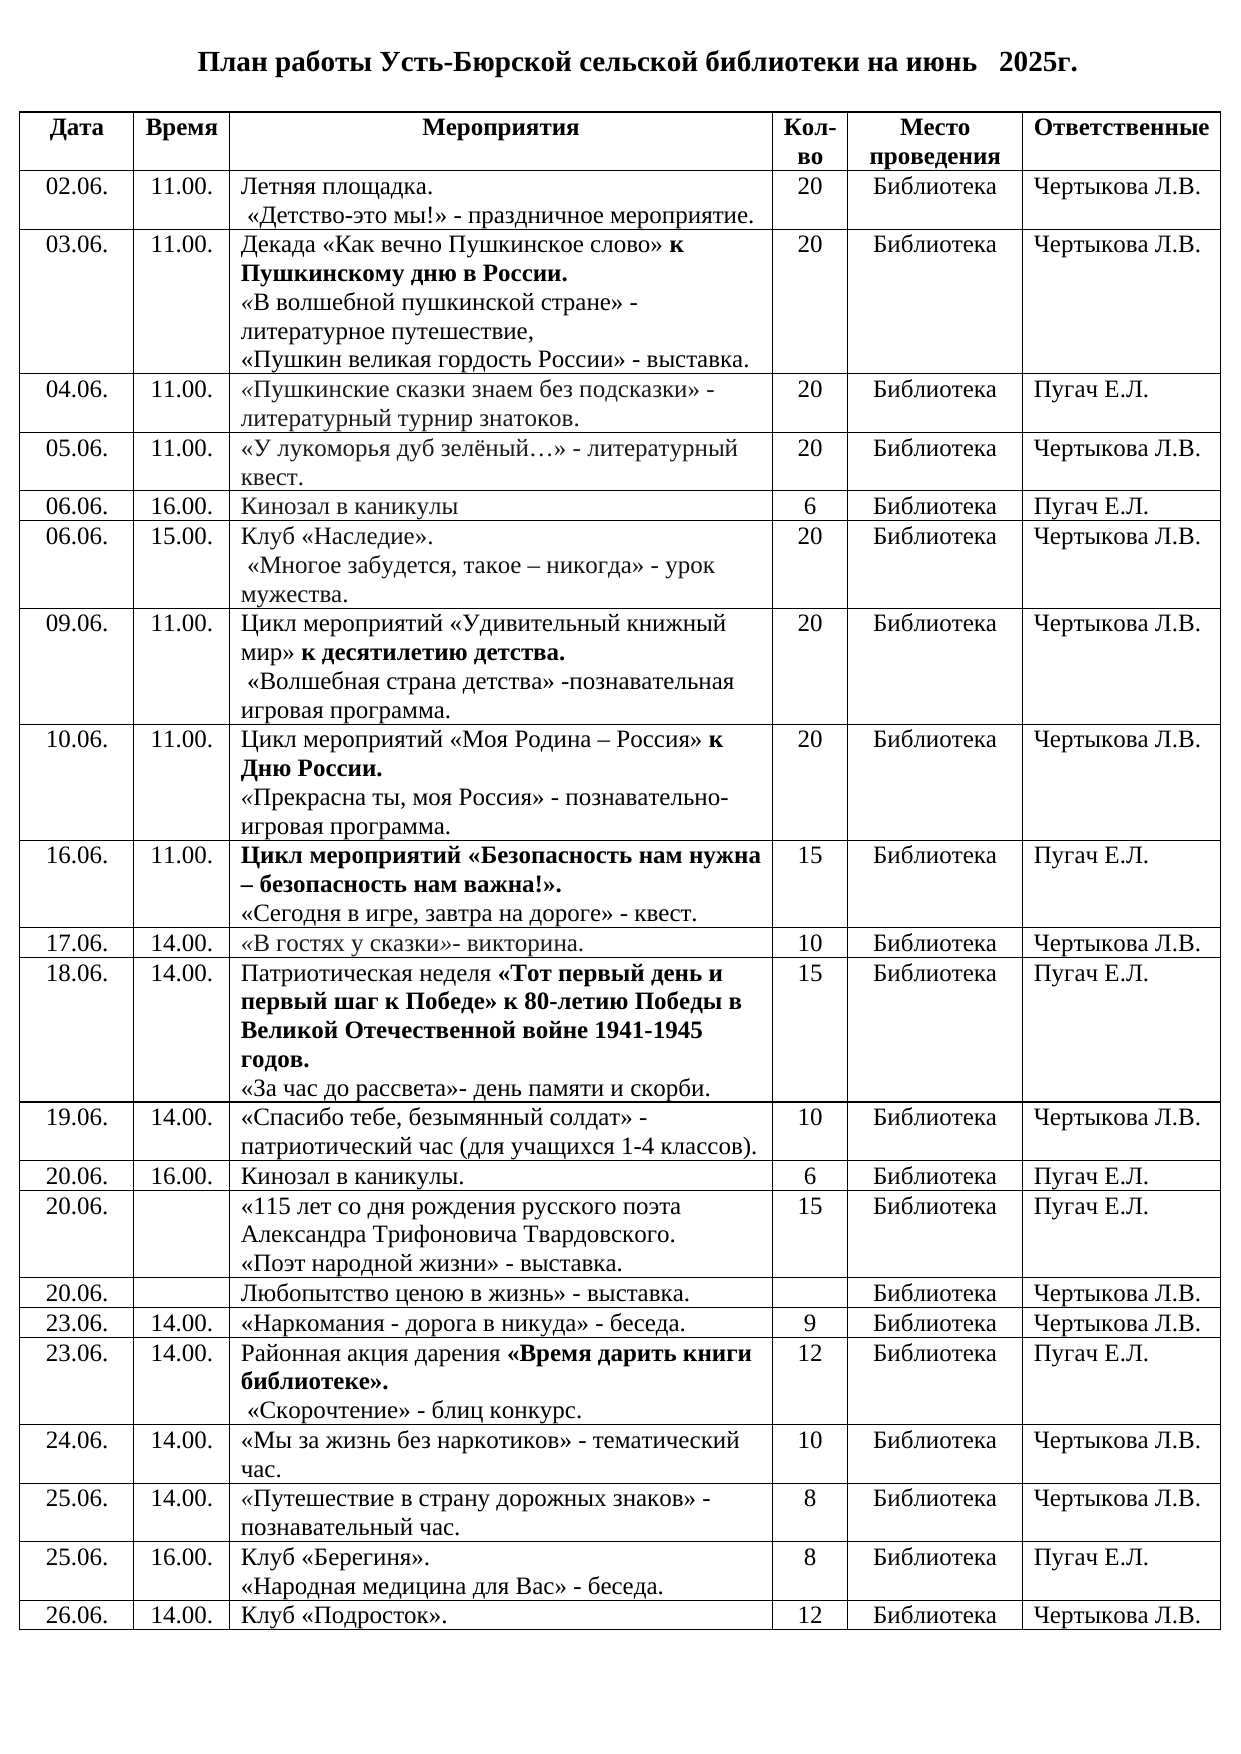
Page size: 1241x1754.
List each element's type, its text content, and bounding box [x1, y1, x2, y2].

table_cell 14.00. [134, 1484, 229, 1541]
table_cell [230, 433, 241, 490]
table_cell 12 [773, 1338, 847, 1424]
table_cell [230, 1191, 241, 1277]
table_cell 20.06. [20, 1161, 133, 1190]
table_cell Библиотека [848, 928, 1022, 957]
table_cell Клуб «Наследие». «Многое забудется, такое – никогда» - урок мужества. [230, 521, 772, 607]
table_header Место проведения [848, 113, 1022, 170]
table_cell 20.06. [20, 1278, 133, 1307]
table_cell 11.00. [134, 841, 229, 927]
table_cell Библиотека [848, 1308, 1022, 1337]
table_cell 8 [773, 1484, 847, 1541]
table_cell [230, 1601, 772, 1629]
table_cell Цикл мероприятий «Моя Родина – Россия» к Дню России. «Прекрасна ты, моя Россия» - познавательно-игровая программа. [230, 725, 772, 839]
table_cell Патриотическая неделя «Тот первый день и первый шаг к Победе» к 80-летию Победы в Великой Отечественной войне 1941-1945 годов. «За час до рассвета»- день памяти и скорби. [230, 958, 772, 1101]
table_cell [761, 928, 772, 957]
table_cell «Путешествие в страну дорожных знаков» - познавательный час. [461, 1484, 772, 1541]
table_cell 04.06. [20, 374, 133, 432]
table_cell Библиотека [848, 374, 1022, 432]
table_header Дата [20, 113, 133, 170]
table_cell 9 [773, 1308, 847, 1337]
table_cell 8 [773, 1542, 847, 1599]
table_cell Чертыкова Л.В. [1023, 171, 1220, 228]
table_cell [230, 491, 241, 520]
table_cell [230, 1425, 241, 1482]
table_cell Библиотека [848, 230, 1022, 373]
table_cell 10 [773, 1103, 847, 1160]
table_cell 6 [773, 1161, 847, 1190]
table_cell Чертыкова Л.В. [1023, 433, 1220, 490]
table_cell Библиотека [848, 1338, 1022, 1424]
table_cell Чертыкова Л.В. [1023, 1308, 1220, 1337]
table_cell [134, 1278, 229, 1307]
table_cell Пугач Е.Л. [1023, 1161, 1220, 1190]
table_cell 25.06. [20, 1542, 133, 1599]
table_cell Чертыкова Л.В. [1023, 230, 1220, 373]
table_cell 09.06. [20, 609, 133, 723]
table_cell 17.06. [20, 928, 133, 957]
table_cell Библиотека [848, 725, 1022, 839]
table_cell [773, 1278, 847, 1307]
table_cell 15 [773, 1191, 847, 1277]
table_cell 6 [773, 491, 847, 520]
table_header Время [134, 113, 229, 170]
table_cell Чертыкова Л.В. [1023, 928, 1220, 957]
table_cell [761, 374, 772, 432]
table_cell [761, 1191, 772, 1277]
table_cell 23.06. [20, 1308, 133, 1337]
text План работы Усть-Бюрской сельской библиотеки на июнь 2025г. [29, 44, 1211, 78]
table_cell 16.00. [134, 1161, 229, 1190]
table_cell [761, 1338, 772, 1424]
table_cell 16.00. [134, 1542, 229, 1599]
table_cell [134, 1191, 229, 1277]
table_cell Библиотека [848, 841, 1022, 927]
table_cell Библиотека [848, 1191, 1022, 1277]
table_cell 20 [773, 609, 847, 723]
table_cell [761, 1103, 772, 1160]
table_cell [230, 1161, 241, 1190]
table_cell Чертыкова Л.В. [1023, 1425, 1220, 1482]
table_cell 26.06. [20, 1601, 133, 1629]
table_cell 02.06. [20, 171, 133, 228]
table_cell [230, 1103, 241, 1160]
table_cell 11.00. [134, 725, 229, 839]
table_cell 14.00. [134, 958, 229, 1101]
table_cell Пугач Е.Л. [1023, 1338, 1220, 1424]
table_cell 14.00. [134, 1308, 229, 1337]
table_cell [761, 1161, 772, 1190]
table_cell 03.06. [20, 230, 133, 373]
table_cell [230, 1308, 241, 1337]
table_cell Библиотека [848, 1601, 1022, 1629]
table_cell Клуб «Берегиня». «Народная медицина для Вас» - беседа. [230, 1542, 772, 1599]
table_cell Библиотека [848, 1542, 1022, 1599]
table_cell Библиотека [848, 958, 1022, 1101]
table_cell Пугач Е.Л. [1023, 1542, 1220, 1599]
table_cell Библиотека [848, 1425, 1022, 1482]
table_cell Декада «Как вечно Пушкинское слово» к Пушкинскому дню в России. «В волшебной пушкинской стране» - литературное путешествие, «Пушкин великая гордость России» - выставка. [230, 230, 772, 373]
table_cell 06.06. [20, 521, 133, 607]
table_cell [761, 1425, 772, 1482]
table_cell Чертыкова Л.В. [1023, 521, 1220, 607]
table_header Мероприятия [230, 113, 772, 170]
table_cell 24.06. [20, 1425, 133, 1482]
table_cell 15.00. [134, 521, 229, 607]
table_cell 05.06. [20, 433, 133, 490]
table_cell Чертыкова Л.В. [1023, 1601, 1220, 1629]
table_cell 11.00. [134, 230, 229, 373]
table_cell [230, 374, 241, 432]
table_cell Библиотека [848, 609, 1022, 723]
table_cell 10.06. [20, 725, 133, 839]
table_cell Библиотека [848, 171, 1022, 228]
table_cell 25.06. [20, 1484, 133, 1541]
table_cell 15 [773, 958, 847, 1101]
table_cell Цикл мероприятий «Безопасность нам нужна – безопасность нам важна!». «Сегодня в игре, завтра на дороге» - квест. [230, 841, 481, 927]
table_cell Цикл мероприятий «Удивительный книжный мир» к десятилетию детства. «Волшебная страна детства» -познавательная игровая программа. [230, 609, 772, 723]
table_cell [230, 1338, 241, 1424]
table_cell 06.06. [20, 491, 133, 520]
table_cell 19.06. [20, 1103, 133, 1160]
table_header Ответственные [1023, 113, 1220, 170]
table_cell Пугач Е.Л. [1023, 374, 1220, 432]
table_cell 23.06. [20, 1338, 133, 1424]
table_cell 20 [773, 374, 847, 432]
table_cell 20 [773, 725, 847, 839]
table_cell 16.00. [134, 491, 229, 520]
table_cell 16.06. [20, 841, 133, 927]
table_cell Библиотека [848, 491, 1022, 520]
table_cell Библиотека [848, 1278, 1022, 1307]
table_cell Библиотека [848, 1484, 1022, 1541]
table_cell 15 [773, 841, 847, 927]
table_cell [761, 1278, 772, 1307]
table_cell Чертыкова Л.В. [1023, 725, 1220, 839]
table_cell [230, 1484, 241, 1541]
table_cell 14.00. [134, 1425, 229, 1482]
table_cell 11.00. [134, 433, 229, 490]
table_cell 20 [773, 433, 847, 490]
table_cell 20 [773, 230, 847, 373]
table_cell Библиотека [848, 521, 1022, 607]
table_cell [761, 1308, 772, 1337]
table_cell 11.00. [134, 374, 229, 432]
table_cell 20 [773, 521, 847, 607]
table_cell Пугач Е.Л. [1023, 841, 1220, 927]
table_cell 14.00. [134, 928, 229, 957]
table_cell Чертыкова Л.В. [1023, 1484, 1220, 1541]
table_cell 10 [773, 1425, 847, 1482]
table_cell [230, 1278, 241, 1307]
table_cell 20.06. [20, 1191, 133, 1277]
table_cell Библиотека [848, 1103, 1022, 1160]
table_cell Библиотека [848, 1161, 1022, 1190]
table_cell 20 [773, 171, 847, 228]
table_cell 12 [773, 1601, 847, 1629]
table_cell Библиотека [848, 433, 1022, 490]
table_cell 14.00. [134, 1601, 229, 1629]
table_cell 10 [773, 928, 847, 957]
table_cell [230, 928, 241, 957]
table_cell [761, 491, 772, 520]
table_cell 11.00. [134, 171, 229, 228]
table_cell 14.00. [134, 1103, 229, 1160]
table_cell 11.00. [134, 609, 229, 723]
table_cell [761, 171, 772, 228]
table_cell Чертыкова Л.В. [1023, 1103, 1220, 1160]
table_cell Пугач Е.Л. [1023, 1191, 1220, 1277]
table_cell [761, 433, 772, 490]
table_cell Цикл мероприятий «Безопасность нам нужна – безопасность нам важна!». «Сегодня в игре, завтра на дороге» - квест. [543, 841, 772, 927]
table_cell Пугач Е.Л. [1023, 491, 1220, 520]
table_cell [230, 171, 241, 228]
table_cell Чертыкова Л.В. [1023, 1278, 1220, 1307]
table_cell 14.00. [134, 1338, 229, 1424]
table_cell 18.06. [20, 958, 133, 1101]
table_cell Чертыкова Л.В. [1023, 609, 1220, 723]
table_cell Пугач Е.Л. [1023, 958, 1220, 1101]
table_header Кол-во [773, 113, 847, 170]
